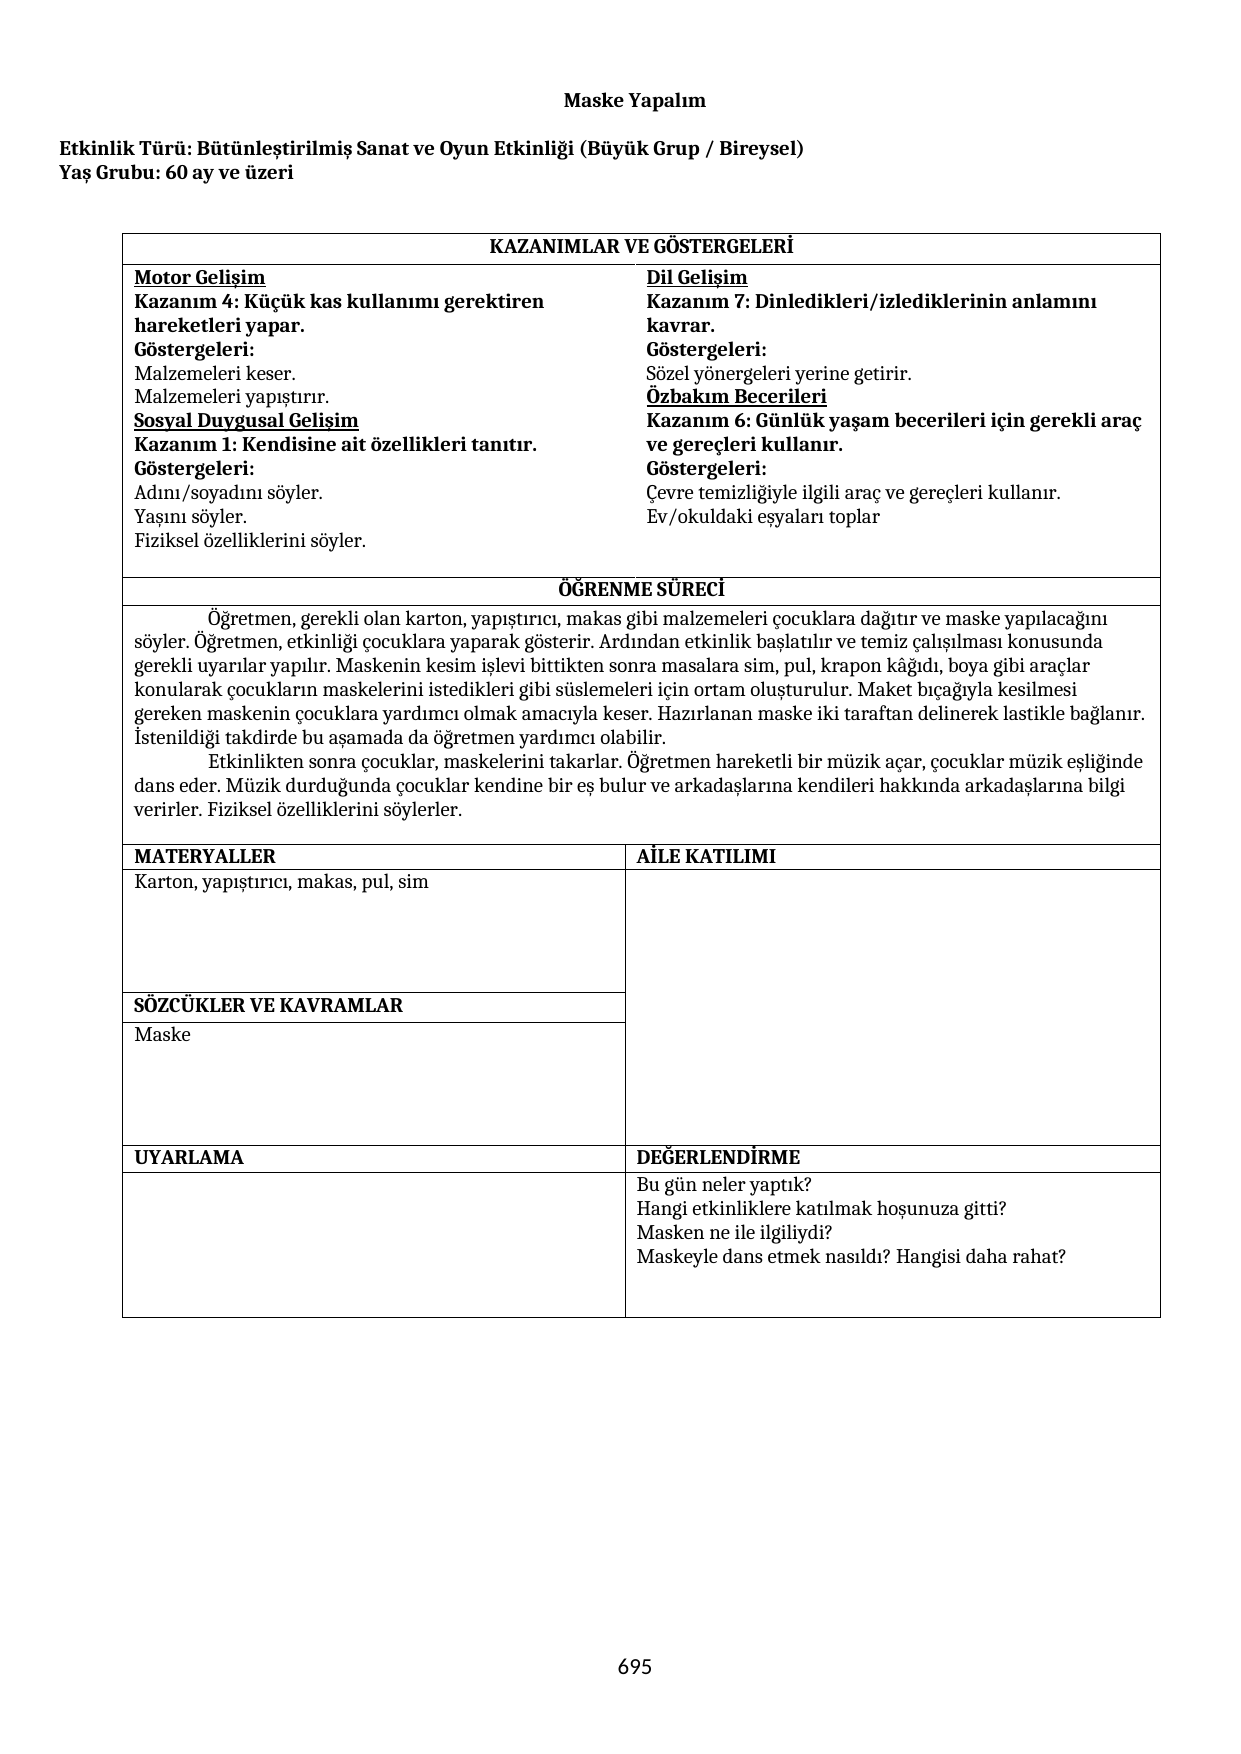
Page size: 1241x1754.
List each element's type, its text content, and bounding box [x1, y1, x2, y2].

text Etkinlik Türü: Bütünleştirilmiş Sanat ve Oyun Etkinliği (Büyük Grup / Bireysel) [59, 137, 1211, 161]
table_cell MATERYALLER [123, 845, 625, 869]
table_cell ÖĞRENME SÜRECİ [123, 578, 1160, 605]
table_cell UYARLAMA [123, 1146, 625, 1172]
table_cell Maske [123, 1023, 625, 1145]
table_cell Bu gün neler yaptık? Hangi etkinliklere katılmak hoşunuza gitti? Masken ne ile ilgiliydi? Maskeyle dans etmek nasıldı? Hangisi daha rahat? [626, 1173, 1160, 1317]
table_cell DEĞERLENDİRME [626, 1146, 1160, 1172]
table_cell Motor Gelişim Kazanım 4: Küçük kas kullanımı gerektiren hareketleri yapar. Göstergeleri: Malzemeleri keser. Malzemeleri yapıştırır. Sosyal Duygusal Gelişim Kazanım 1: Kendisine ait özellikleri tanıtır. Göstergeleri: Adını/soyadını söyler. Yaşını söyler. Fiziksel özelliklerini söyler. [123, 265, 635, 577]
table_cell Öğretmen, gerekli olan karton, yapıştırıcı, makas gibi malzemeleri çocuklara dağıtır ve maske yapılacağını söyler. Öğretmen, etkinliği çocuklara yaparak gösterir. Ardından etkinlik başlatılır ve temiz çalışılması konusunda gerekli uyarılar yapılır. Maskenin kesim işlevi bittikten sonra masalara sim, pul, krapon kâğıdı, boya gibi araçlar konularak çocukların maskelerini istedikleri gibi süslemeleri için ortam oluşturulur. Maket bıçağıyla kesilmesi gereken maskenin çocuklara yardımcı olmak amacıyla keser. Hazırlanan maske iki taraftan delinerek lastikle bağlanır. İstenildiği takdirde bu aşamada da öğretmen yardımcı olabilir. Etkinlikten sonra çocuklar, maskelerini takarlar. Öğretmen hareketli bir müzik açar, çocuklar müzik eşliğinde dans eder. Müzik durduğunda çocuklar kendine bir eş bulur ve arkadaşlarına kendileri hakkında arkadaşlarına bilgi verirler. Fiziksel özelliklerini söylerler. [123, 606, 1160, 844]
table_cell [123, 1173, 625, 1317]
table_cell SÖZCÜKLER VE KAVRAMLAR [123, 993, 625, 1022]
table_cell [626, 870, 1160, 1145]
table_header KAZANIMLAR VE GÖSTERGELERİ [123, 234, 1160, 264]
table_cell Karton, yapıştırıcı, makas, pul, sim [123, 870, 625, 992]
text Maske Yapalım [59, 89, 1211, 113]
text Yaş Grubu: 60 ay ve üzeri [59, 161, 1211, 185]
table_cell AİLE KATILIMI [626, 845, 1160, 869]
table_cell Dil Gelişim Kazanım 7: Dinledikleri/izlediklerinin anlamını kavrar. Göstergeleri: Sözel yönergeleri yerine getirir. Özbakım Becerileri Kazanım 6: Günlük yaşam becerileri için gerekli araç ve gereçleri kullanır. Göstergeleri: Çevre temizliğiyle ilgili araç ve gereçleri kullanır. Ev/okuldaki eşyaları toplar [636, 265, 1160, 577]
